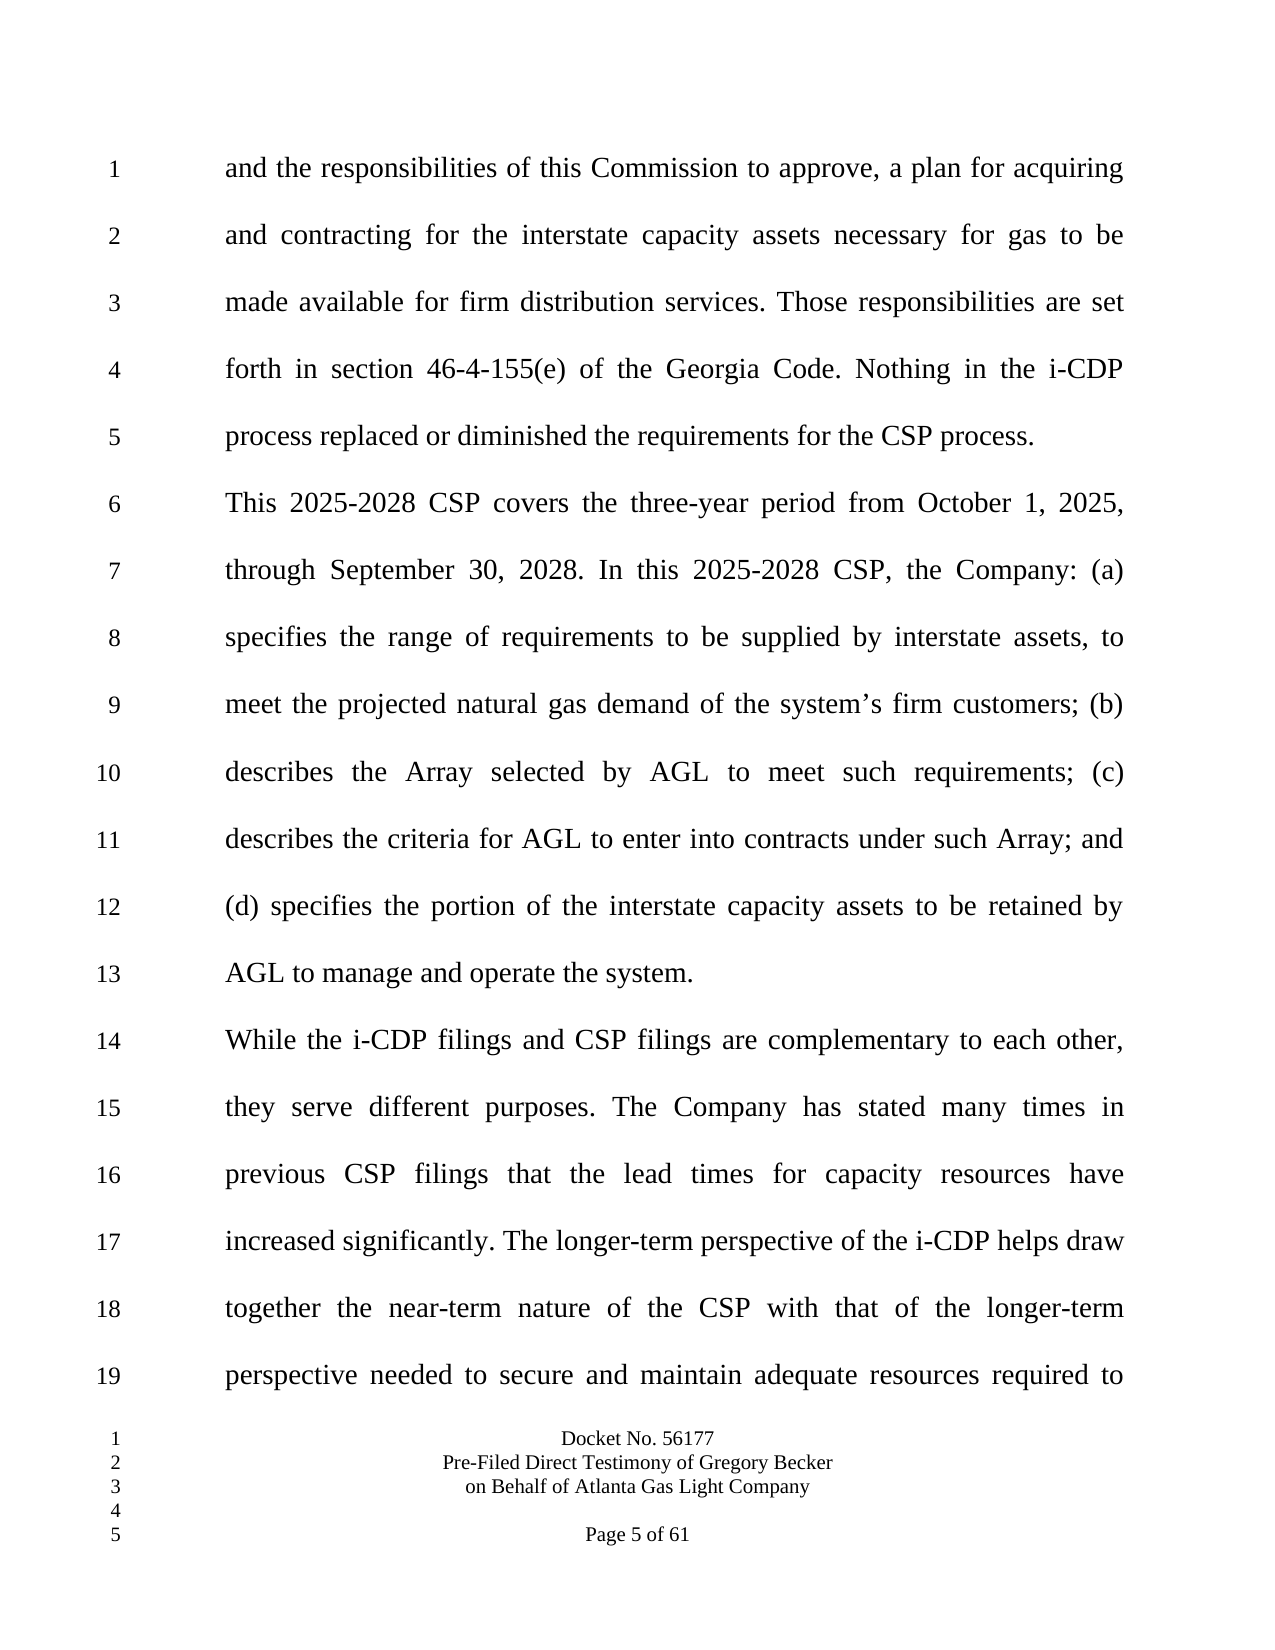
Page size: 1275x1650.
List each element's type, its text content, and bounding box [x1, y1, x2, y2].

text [225, 1022, 1125, 1391]
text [150, 150, 1125, 452]
text This 2025-2028 CSP covers the three-year period from October 1, 2025, through September 30, 2028. In this 2025-2028 CSP, the Company: (a) specifies the range of requirements to be supplied by interstate assets, to meet the projected natural gas demand of the system’s firm customers; (b) describes the Array selected by AGL to meet such requirements; (c) describes the criteria for AGL to enter into contracts under such Array; and (d) specifies the portion of the interstate capacity assets to be retained by AGL to manage and operate the system. [225, 485, 1125, 988]
